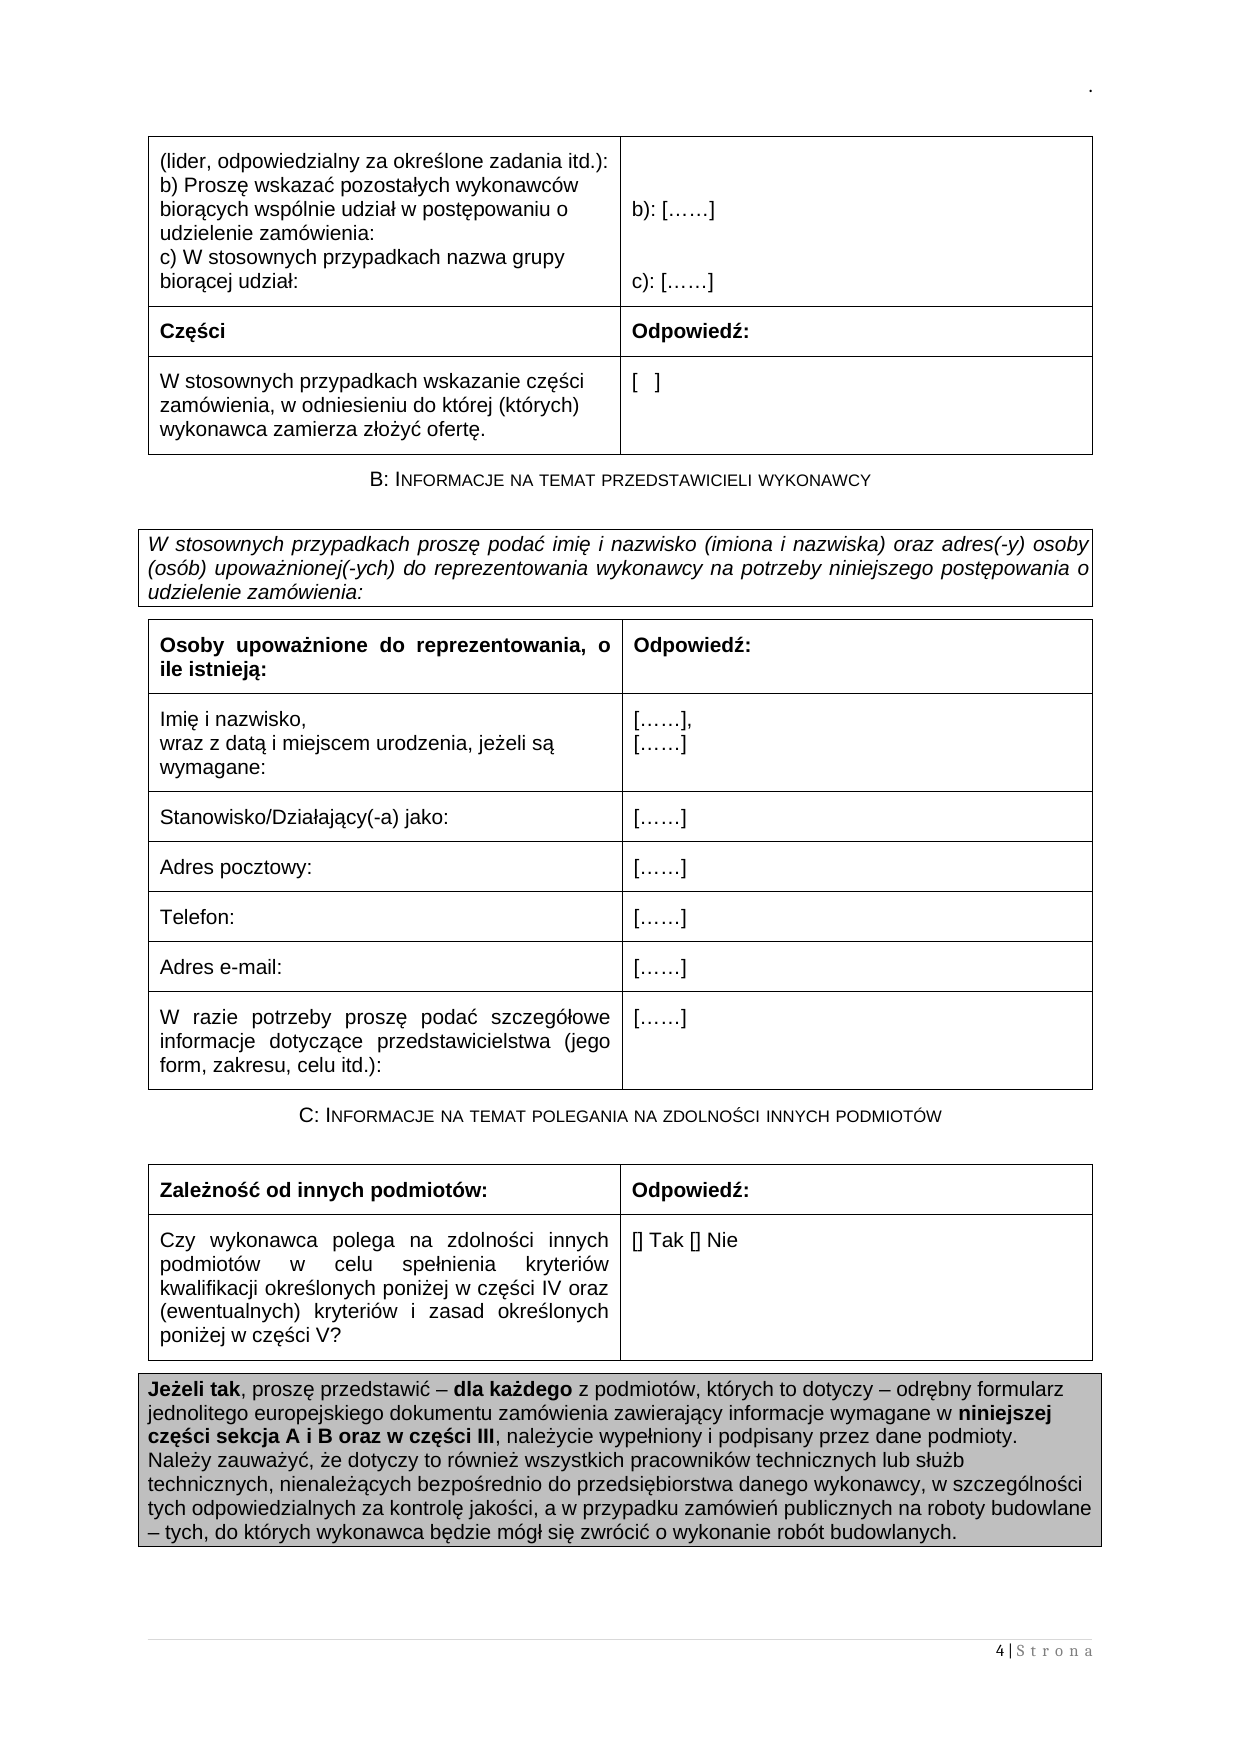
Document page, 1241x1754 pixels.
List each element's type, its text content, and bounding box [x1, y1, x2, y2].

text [139, 1374, 1101, 1546]
text W stosownych przypadkach proszę podać imię i nazwisko (imiona i nazwiska) oraz adres(-y) osoby (osób) upoważnionej(-ych) do reprezentowania wykonawcy na potrzeby niniejszego postępowania o udzielenie zamówienia: [139, 530, 1092, 606]
table_cell [……] [623, 842, 1092, 891]
table_header Zależność od innych podmiotów: [149, 1165, 620, 1214]
text C: Informacje na temat polegania na zdolności innych podmiotów [148, 1102, 1092, 1126]
table_cell Adres pocztowy: [149, 842, 622, 891]
table_cell Części [149, 307, 620, 356]
table_cell Telefon: [149, 892, 622, 941]
table_cell Imię i nazwisko, wraz z datą i miejscem urodzenia, jeżeli są wymagane: [149, 694, 622, 791]
table_cell [……] [623, 792, 1092, 841]
table_cell Czy wykonawca polega na zdolności innych podmiotów w celu spełnienia kryteriów kwalifikacji określonych poniżej w części IV oraz (ewentualnych) kryteriów i zasad określonych poniżej w części V? [149, 1215, 620, 1360]
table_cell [621, 137, 1092, 306]
table_header Odpowiedź: [623, 620, 1092, 693]
table_cell W stosownych przypadkach wskazanie części zamówienia, w odniesieniu do której (których) wykonawca zamierza złożyć ofertę. [149, 357, 620, 453]
table_cell W razie potrzeby proszę podać szczegółowe informacje dotyczące przedstawicielstwa (jego form, zakresu, celu itd.): [149, 992, 622, 1089]
table_cell [……] [623, 942, 1092, 991]
table_cell [……] [623, 892, 1092, 941]
table_cell [……] [623, 992, 1092, 1089]
table_cell Stanowisko/Działający(-a) jako: [149, 792, 622, 841]
table_header Odpowiedź: [621, 1165, 1092, 1214]
table_cell Adres e-mail: [149, 942, 622, 991]
table_header Osoby upoważnione do reprezentowania, o ile istnieją: [149, 620, 622, 693]
table_cell Odpowiedź: [621, 307, 1092, 356]
table_cell [] Tak [] Nie [621, 1215, 1092, 1360]
text B: Informacje na temat przedstawicieli wykonawcy [148, 467, 1092, 491]
table_cell [……], [……] [623, 694, 1092, 791]
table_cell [149, 137, 620, 306]
table_cell [ ] [621, 357, 1092, 453]
